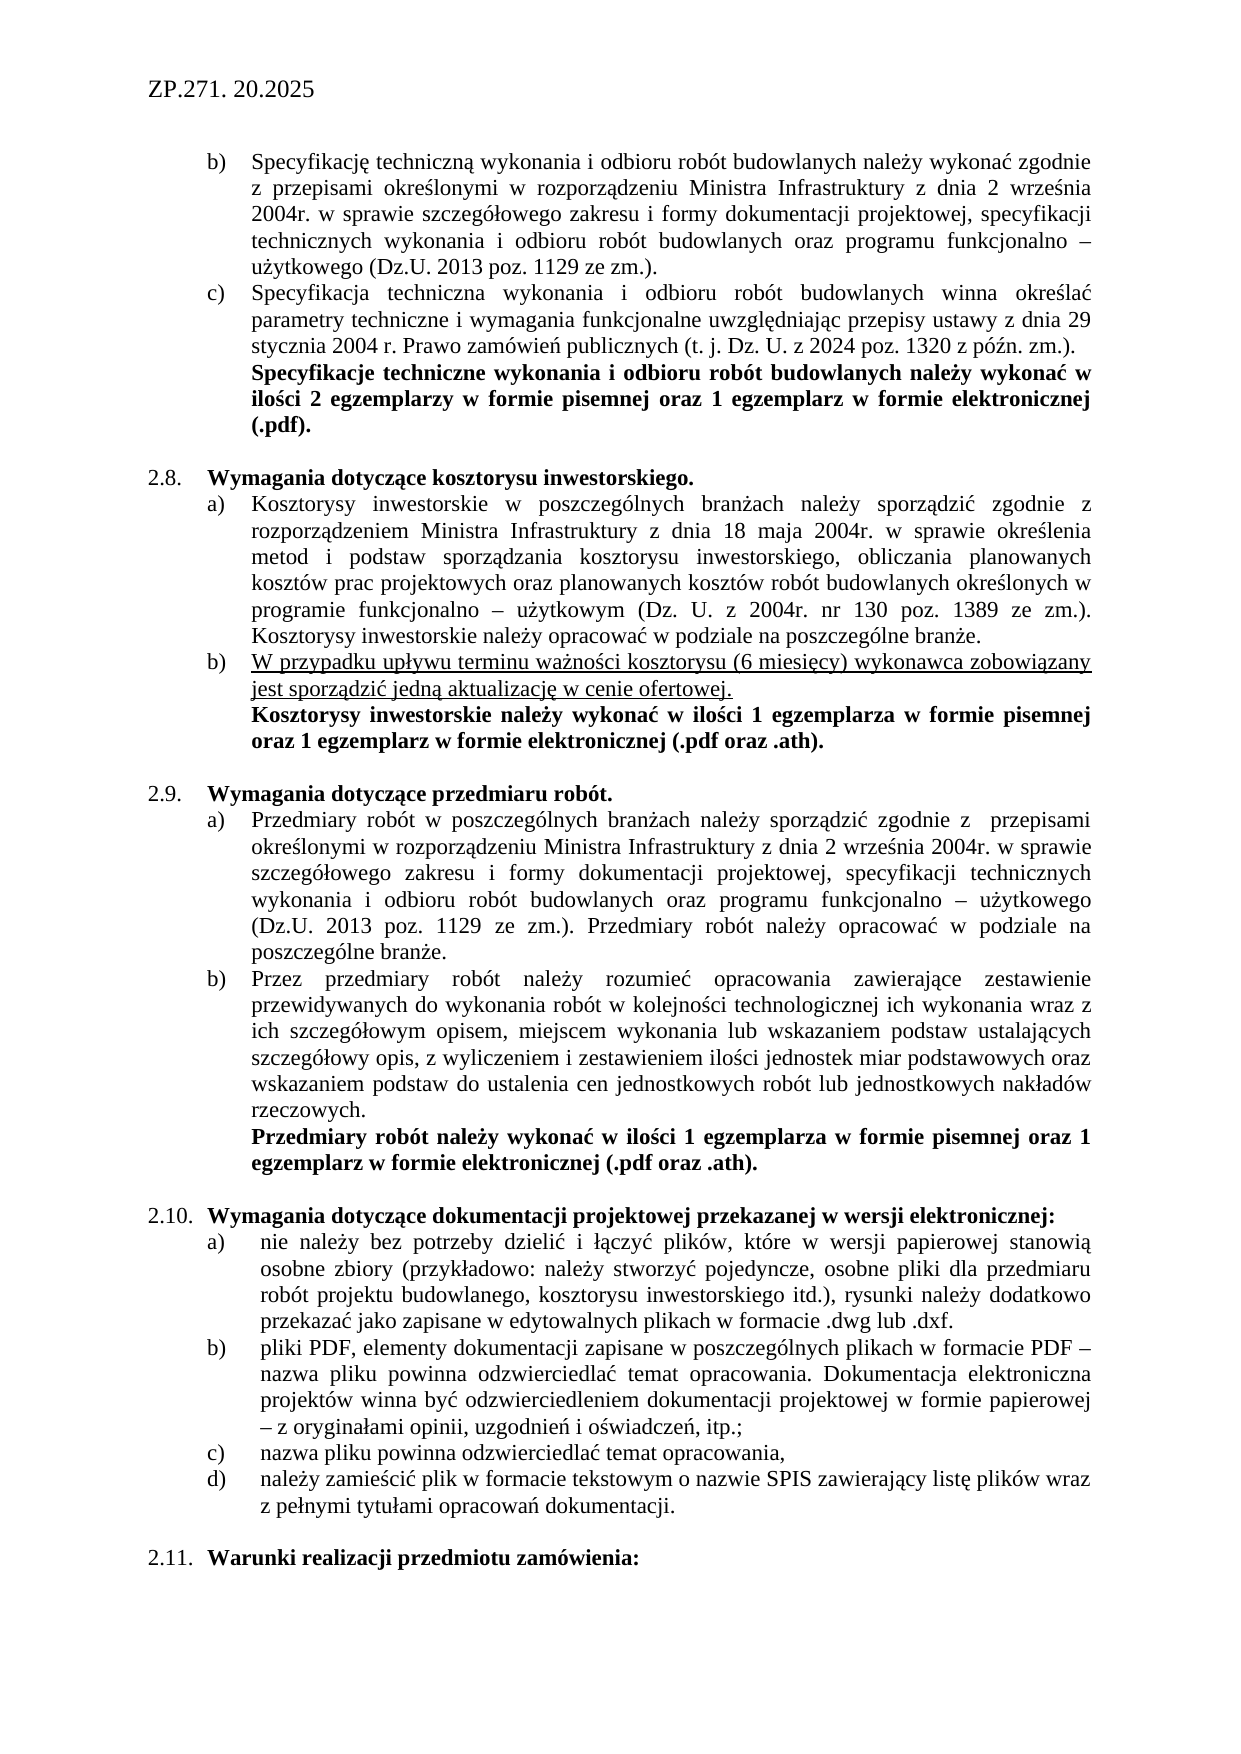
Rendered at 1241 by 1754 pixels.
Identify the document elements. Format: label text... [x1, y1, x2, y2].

list W przypadku upływu terminu ważności kosztorysu (6 miesięcy) wykonawca zobowiązany jest sporządzić jedną aktualizację w cenie ofertowej. [207, 648, 1092, 701]
list Przedmiary robót w poszczególnych branżach należy sporządzić zgodnie z przepisami określonymi w rozporządzeniu Ministra Infrastruktury z dnia 2 września 2004r. w sprawie szczegółowego zakresu i formy dokumentacji projektowej, specyfikacji technicznych wykonania i odbioru robót budowlanych oraz programu funkcjonalno – użytkowego (Dz.U. 2013 poz. 1129 ze zm.). Przedmiary robót należy opracować w podziale na poszczególne branże. [207, 807, 1092, 965]
list Warunki realizacji przedmiotu zamówienia: [148, 1544, 1092, 1571]
list nie należy bez potrzeby dzielić i łączyć plików, które w wersji papierowej stanowią osobne zbiory (przykładowo: należy stworzyć pojedyncze, osobne pliki dla przedmiaru robót projektu budowlanego, kosztorysu inwestorskiego itd.), rysunki należy dodatkowo przekazać jako zapisane w edytowalnych plikach w formacie .dwg lub .dxf. [207, 1228, 1092, 1334]
list Specyfikacja techniczna wykonania i odbioru robót budowlanych winna określać parametry techniczne i wymagania funkcjonalne uwzględniając przepisy ustawy z dnia 29 stycznia 2004 r. Prawo zamówień publicznych (t. j. Dz. U. z 2024 poz. 1320 z późn. zm.). [207, 279, 1092, 358]
list pliki PDF, elementy dokumentacji zapisane w poszczególnych plikach w formacie PDF – nazwa pliku powinna odzwierciedlać temat opracowania. Dokumentacja elektroniczna projektów winna być odzwierciedleniem dokumentacji projektowej w formie papierowej – z oryginałami opinii, uzgodnień i oświadczeń, itp.; [207, 1334, 1092, 1439]
list należy zamieścić plik w formacie tekstowym o nazwie SPIS zawierający listę plików wraz z pełnymi tytułami opracowań dokumentacji. [207, 1465, 1092, 1518]
list Wymagania dotyczące kosztorysu inwestorskiego. [148, 464, 1092, 490]
list Specyfikację techniczną wykonania i odbioru robót budowlanych należy wykonać zgodnie z przepisami określonymi w rozporządzeniu Ministra Infrastruktury z dnia 2 września 2004r. w sprawie szczegółowego zakresu i formy dokumentacji projektowej, specyfikacji technicznych wykonania i odbioru robót budowlanych oraz programu funkcjonalno – użytkowego (Dz.U. 2013 poz. 1129 ze zm.). [207, 148, 1092, 279]
list Wymagania dotyczące dokumentacji projektowej przekazanej w wersji elektronicznej: [148, 1202, 1092, 1228]
list Przez przedmiary robót należy rozumieć opracowania zawierające zestawienie przewidywanych do wykonania robót w kolejności technologicznej ich wykonania wraz z ich szczegółowym opisem, miejscem wykonania lub wskazaniem podstaw ustalających szczegółowy opis, z wyliczeniem i zestawieniem ilości jednostek miar podstawowych oraz wskazaniem podstaw do ustalenia cen jednostkowych robót lub jednostkowych nakładów rzeczowych. [207, 965, 1092, 1123]
list Specyfikacje techniczne wykonania i odbioru robót budowlanych należy wykonać w ilości 2 egzemplarzy w formie pisemnej oraz 1 egzemplarz w formie elektronicznej (.pdf). [251, 358, 1092, 438]
list Wymagania dotyczące przedmiaru robót. [148, 780, 1092, 807]
list Kosztorysy inwestorskie w poszczególnych branżach należy sporządzić zgodnie z rozporządzeniem Ministra Infrastruktury z dnia 18 maja 2004r. w sprawie określenia metod i podstaw sporządzania kosztorysu inwestorskiego, obliczania planowanych kosztów prac projektowych oraz planowanych kosztów robót budowlanych określonych w programie funkcjonalno – użytkowym (Dz. U. z 2004r. nr 130 poz. 1389 ze zm.). Kosztorysy inwestorskie należy opracować w podziale na poszczególne branże. [207, 490, 1092, 648]
list Przedmiary robót należy wykonać w ilości 1 egzemplarza w formie pisemnej oraz 1 egzemplarz w formie elektronicznej (.pdf oraz .ath). [251, 1123, 1092, 1176]
list nazwa pliku powinna odzwierciedlać temat opracowania, [207, 1439, 1092, 1465]
list Kosztorysy inwestorskie należy wykonać w ilości 1 egzemplarza w formie pisemnej oraz 1 egzemplarz w formie elektronicznej (.pdf oraz .ath). [251, 701, 1092, 754]
